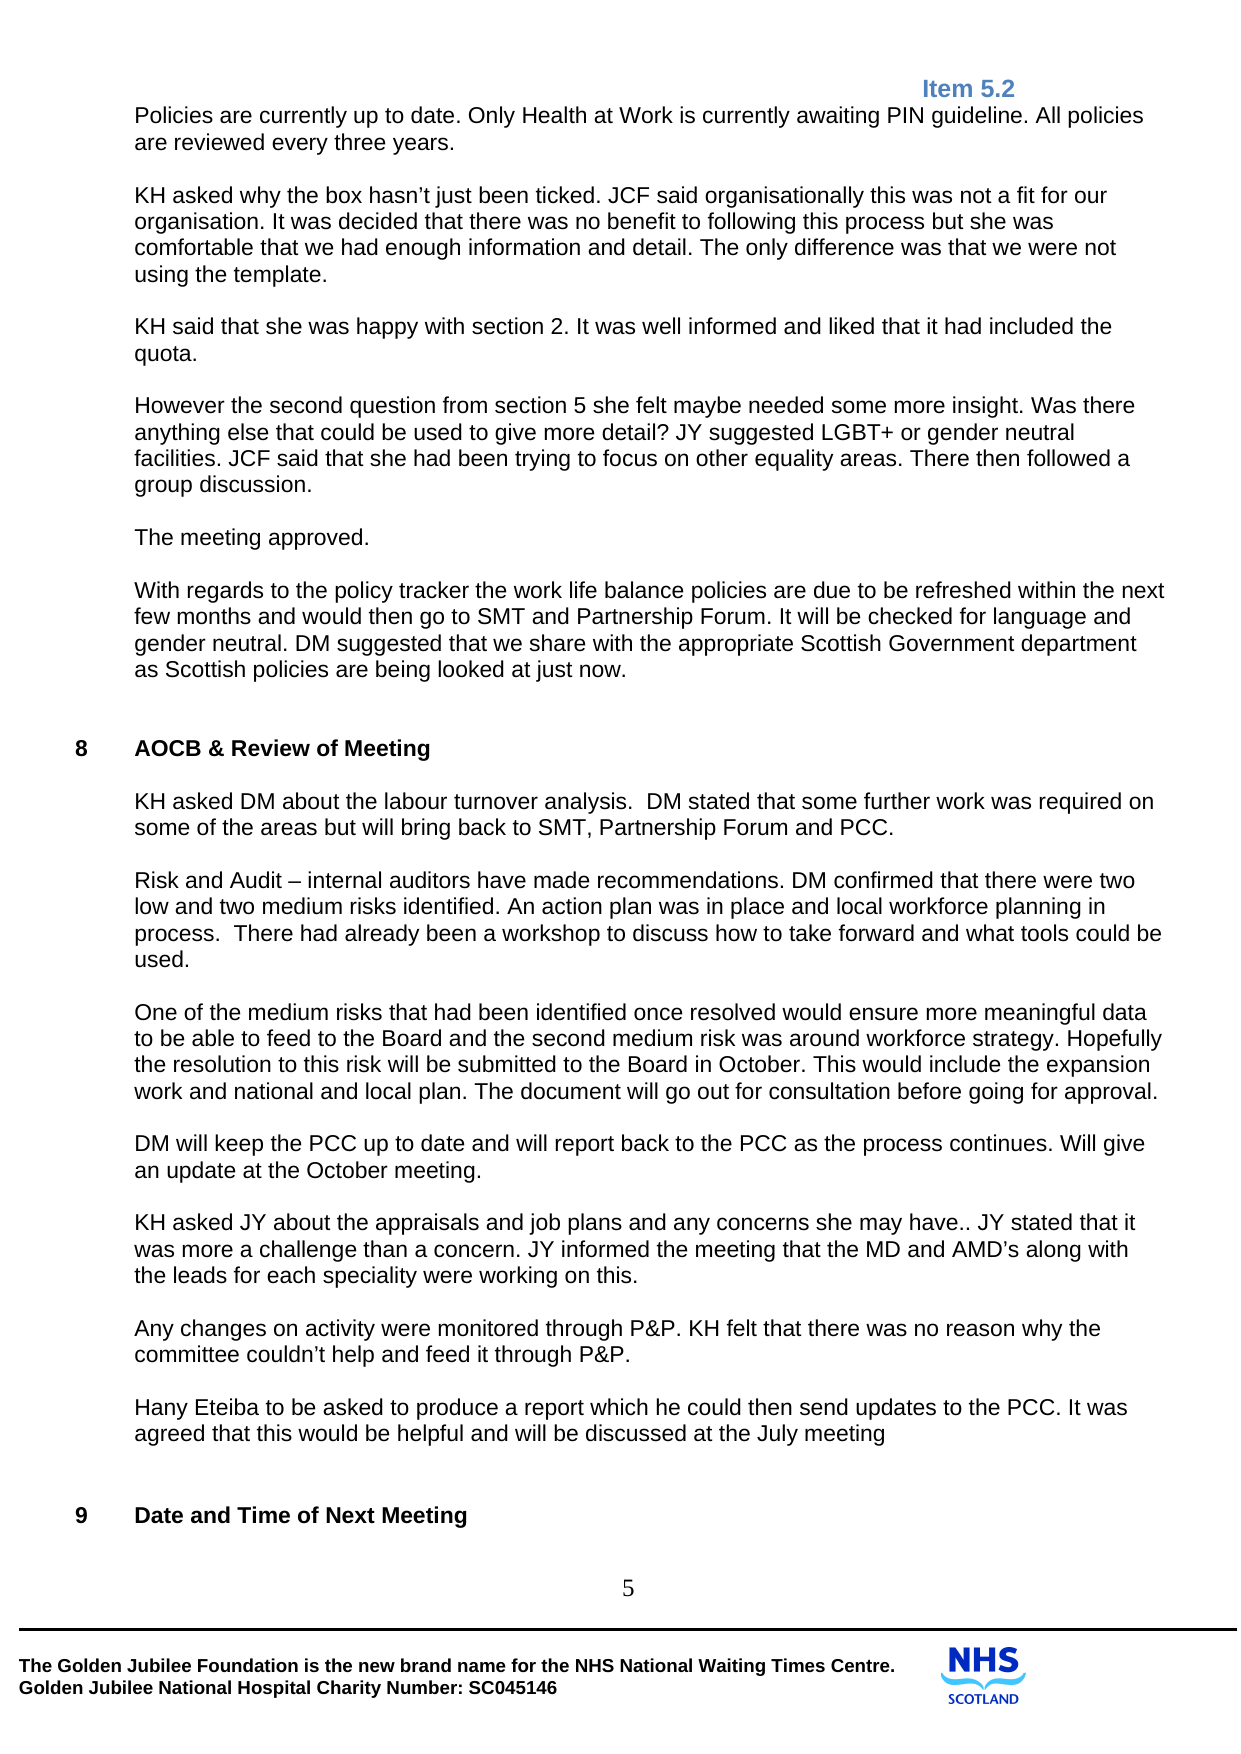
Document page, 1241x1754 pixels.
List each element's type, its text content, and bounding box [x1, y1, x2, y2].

text 9 Date and Time of Next Meeting [75, 1502, 1165, 1528]
text KH asked JY about the appraisals and job plans and any concerns she may have.. JY stated that it was more a challenge than a concern. JY informed the meeting that the MD and AMD’s along with the leads for each speciality were working on this. [75, 1209, 1165, 1288]
text The meeting approved. [134, 524, 1165, 551]
text With regards to the policy tracker the work life balance policies are due to be refreshed within the next few months and would then go to SMT and Partnership Forum. It will be checked for language and gender neutral. DM suggested that we share with the appropriate Scottish Government department as Scottish policies are being looked at just now. [134, 577, 1165, 682]
text Risk and Audit – internal auditors have made recommendations. DM confirmed that there were two low and two medium risks identified. An action plan was in place and local workforce planning in process. There had already been a workshop to discuss how to take forward and what tools could be used. [75, 867, 1165, 972]
text KH asked DM about the labour turnover analysis. DM stated that some further work was required on some of the areas but will bring back to SMT, Partnership Forum and PCC. [75, 788, 1165, 840]
text DM will keep the PCC up to date and will report back to the PCC as the process continues. Will give an update at the October meeting. [75, 1130, 1165, 1183]
text However the second question from section 5 she felt maybe needed some more insight. Was there anything else that could be used to give more detail? JY suggested LGBT+ or gender neutral facilities. JCF said that she had been trying to focus on other equality areas. There then followed a group discussion. [75, 392, 1165, 498]
text One of the medium risks that had been identified once resolved would ensure more meaningful data to be able to feed to the Board and the second medium risk was around workforce strategy. Hopefully the resolution to this risk will be submitted to the Board in October. This would include the expansion work and national and local plan. The document will go out for consultation before going for approval. [75, 998, 1165, 1104]
text 8 AOCB & Review of Meeting [75, 735, 1165, 761]
text Hany Eteiba to be asked to produce a report which he could then send updates to the PCC. It was agreed that this would be helpful and will be discussed at the July meeting [75, 1394, 1165, 1447]
text Policies are currently up to date. Only Health at Work is currently awaiting PIN guideline. All policies are reviewed every three years. [75, 102, 1165, 155]
text KH said that she was happy with section 2. It was well informed and liked that it had included the quota. [75, 313, 1165, 366]
text Any changes on activity were monitored through P&P. KH felt that there was no reason why the committee couldn’t help and feed it through P&P. [75, 1315, 1165, 1367]
text KH asked why the box hasn’t just been ticked. JCF said organisationally this was not a fit for our organisation. It was decided that there was no benefit to following this process but she was comfortable that we had enough information and detail. The only difference was that we were not using the template. [75, 182, 1165, 287]
picture [941, 1647, 1026, 1704]
